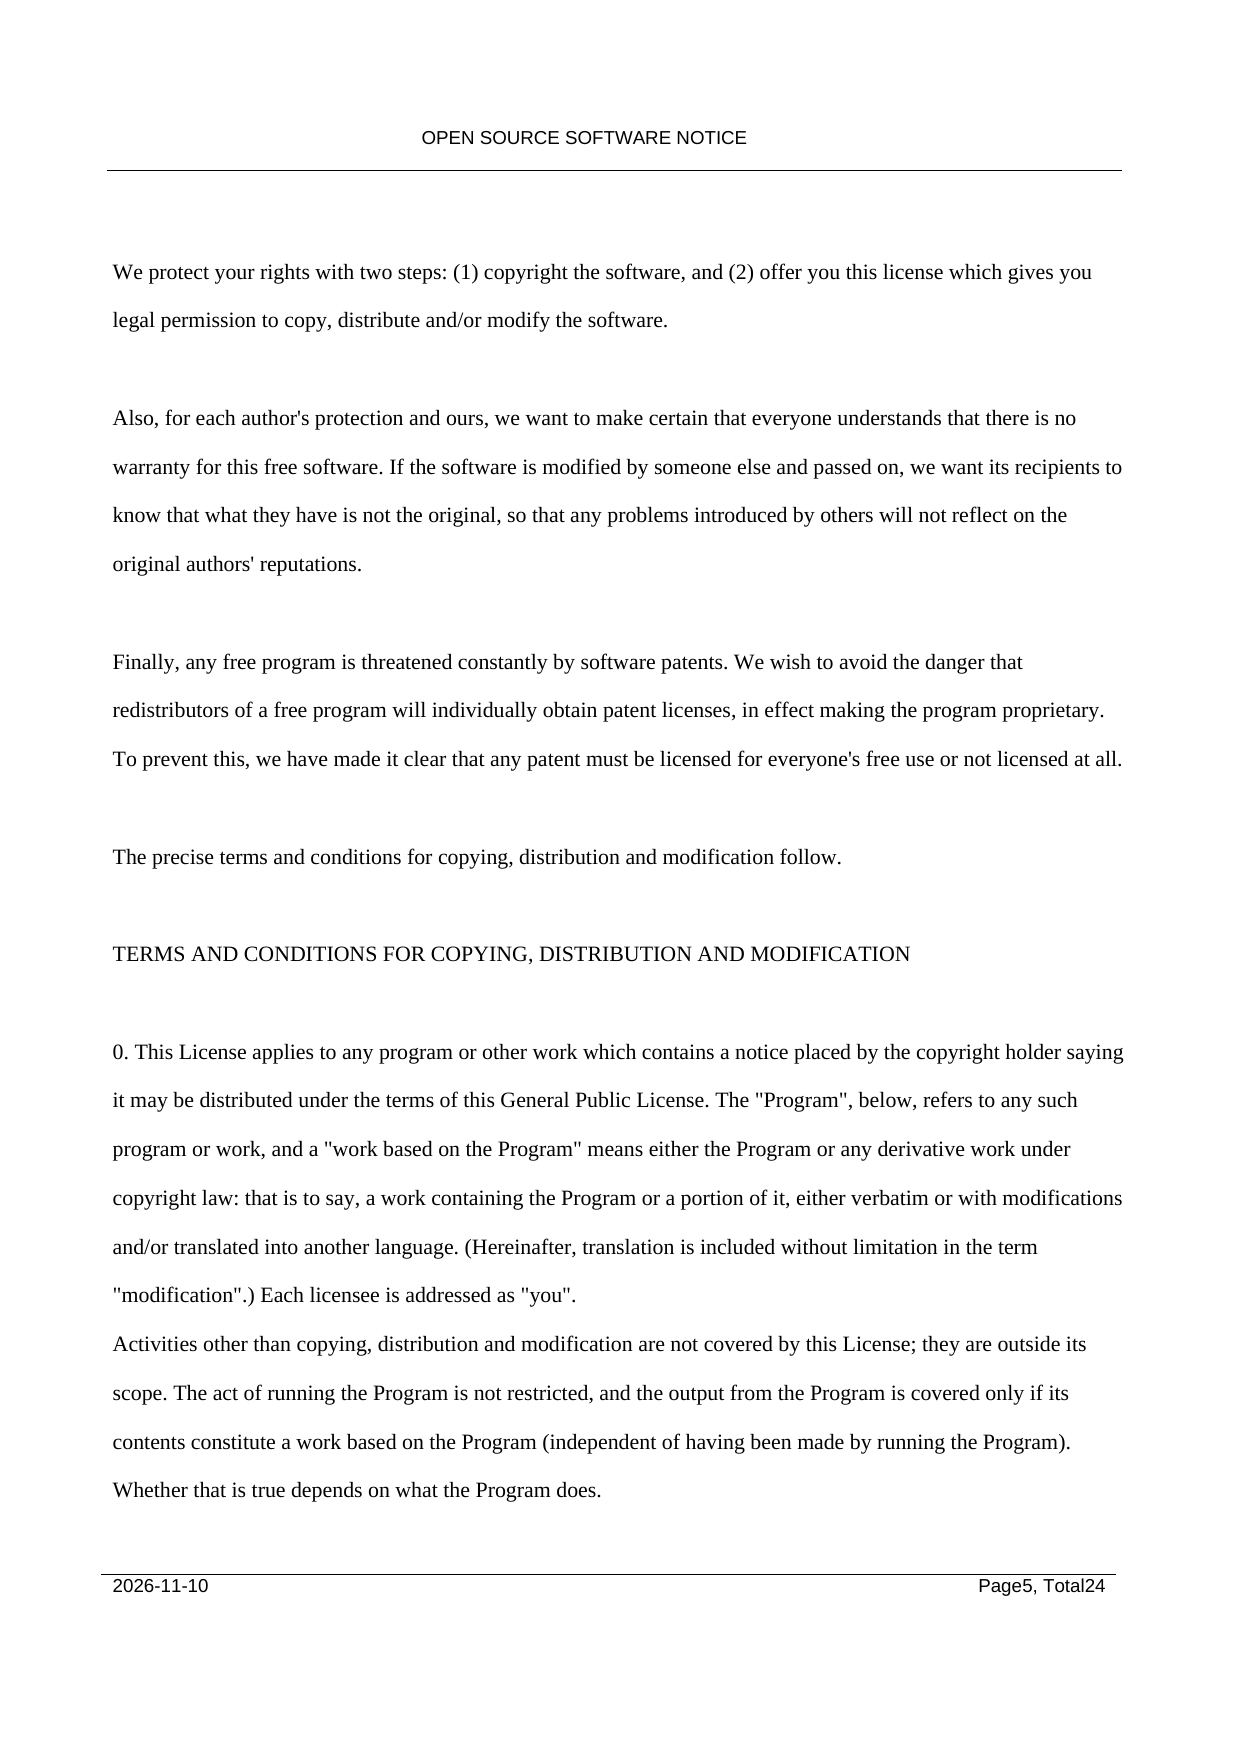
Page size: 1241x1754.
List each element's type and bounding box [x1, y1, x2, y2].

text [112, 206, 1128, 1506]
